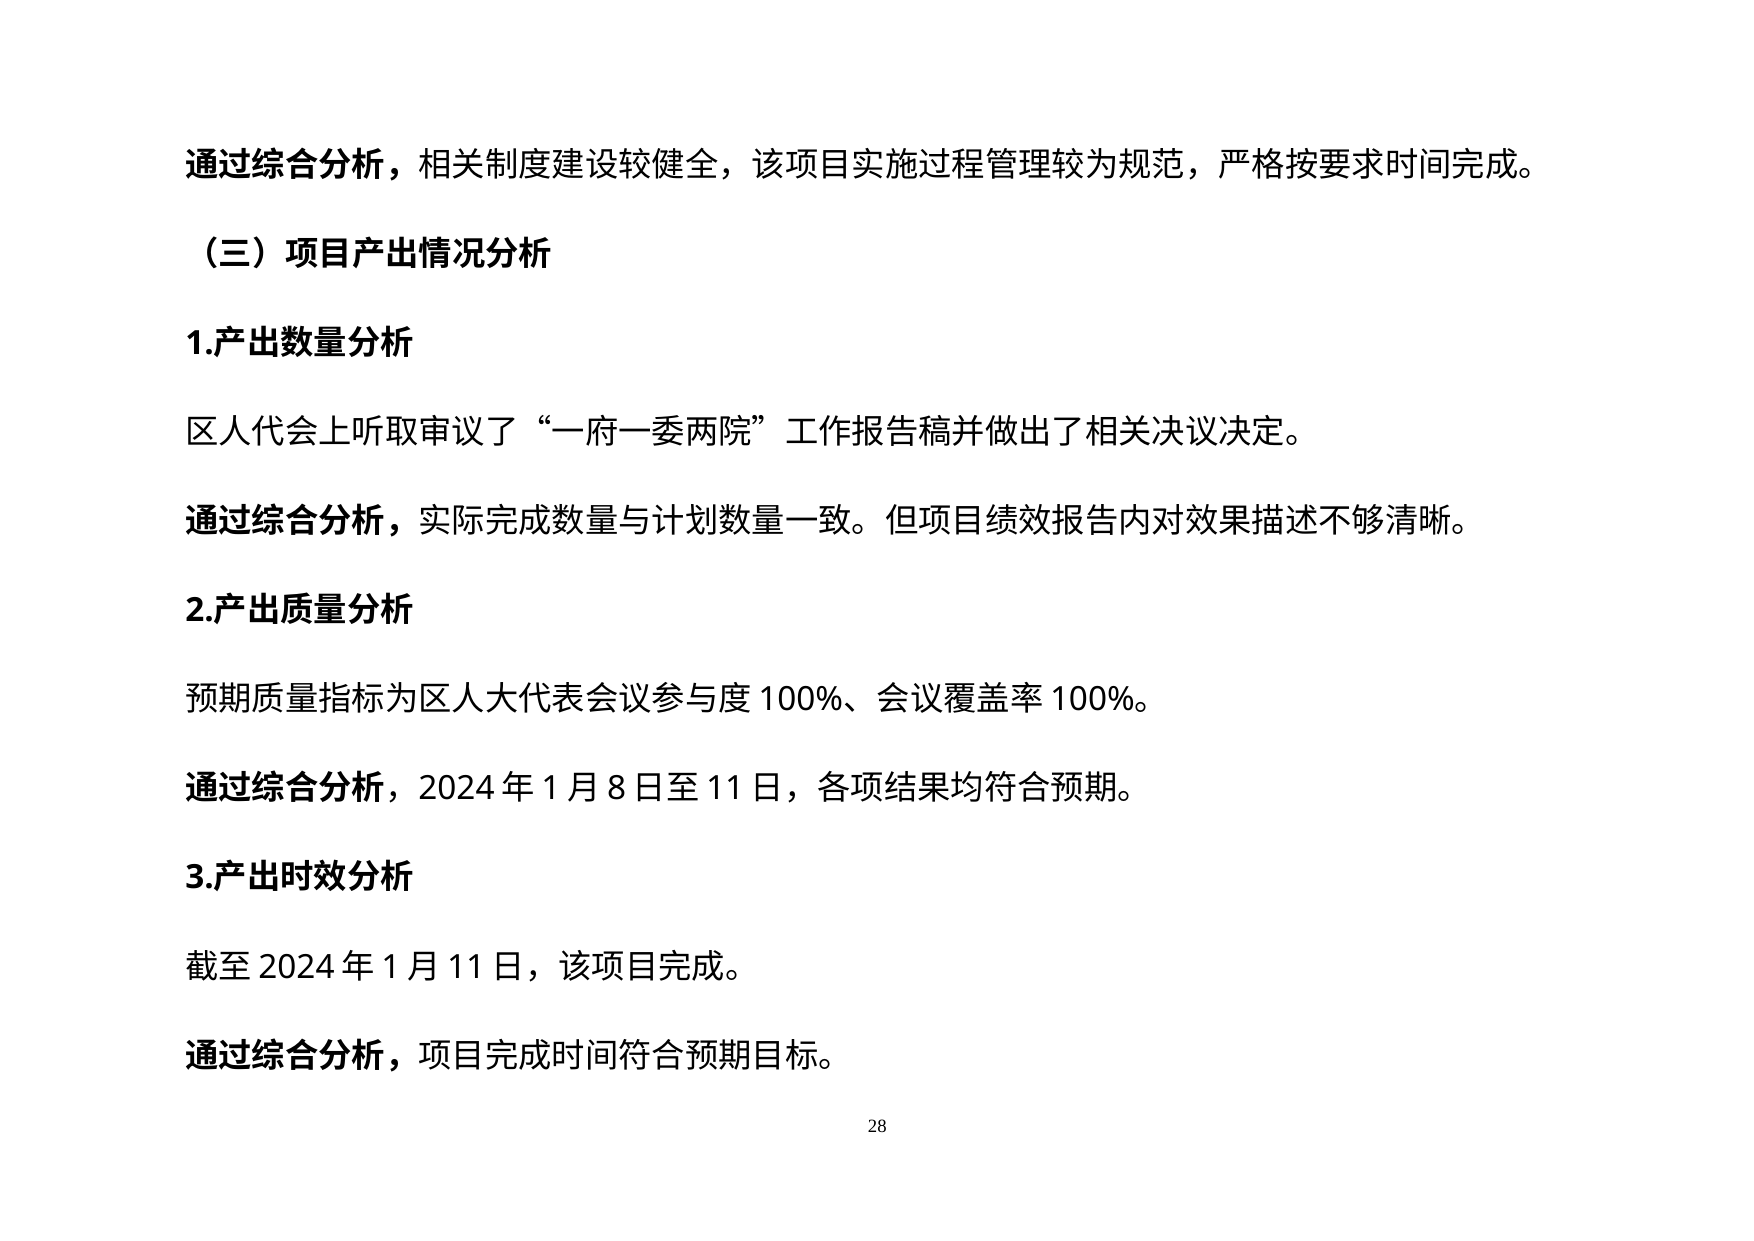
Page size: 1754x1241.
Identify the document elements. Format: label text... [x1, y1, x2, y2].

text 截至2024年1月11日，该项目完成。 [118, 931, 1636, 996]
text 1.产出数量分析 [118, 307, 1636, 372]
text 3.产出时效分析 [118, 842, 1636, 907]
text （三）项目产出情况分析 [118, 218, 1636, 283]
text 区人代会上听取审议了“一府一委两院”工作报告稿并做出了相关决议决定。 [118, 396, 1636, 461]
text 2.产出质量分析 [118, 574, 1636, 639]
text 通过综合分析，相关制度建设较健全，该项目实施过程管理较为规范，严格按要求时间完成。 [118, 129, 1636, 194]
text 通过综合分析，实际完成数量与计划数量一致。但项目绩效报告内对效果描述不够清晰。 [118, 486, 1636, 551]
text 通过综合分析，项目完成时间符合预期目标。 [118, 1020, 1636, 1085]
text 通过综合分析，2024年1月8日至11日，各项结果均符合预期。 [118, 753, 1636, 818]
text 预期质量指标为区人大代表会议参与度100%、会议覆盖率100%。 [118, 664, 1636, 729]
